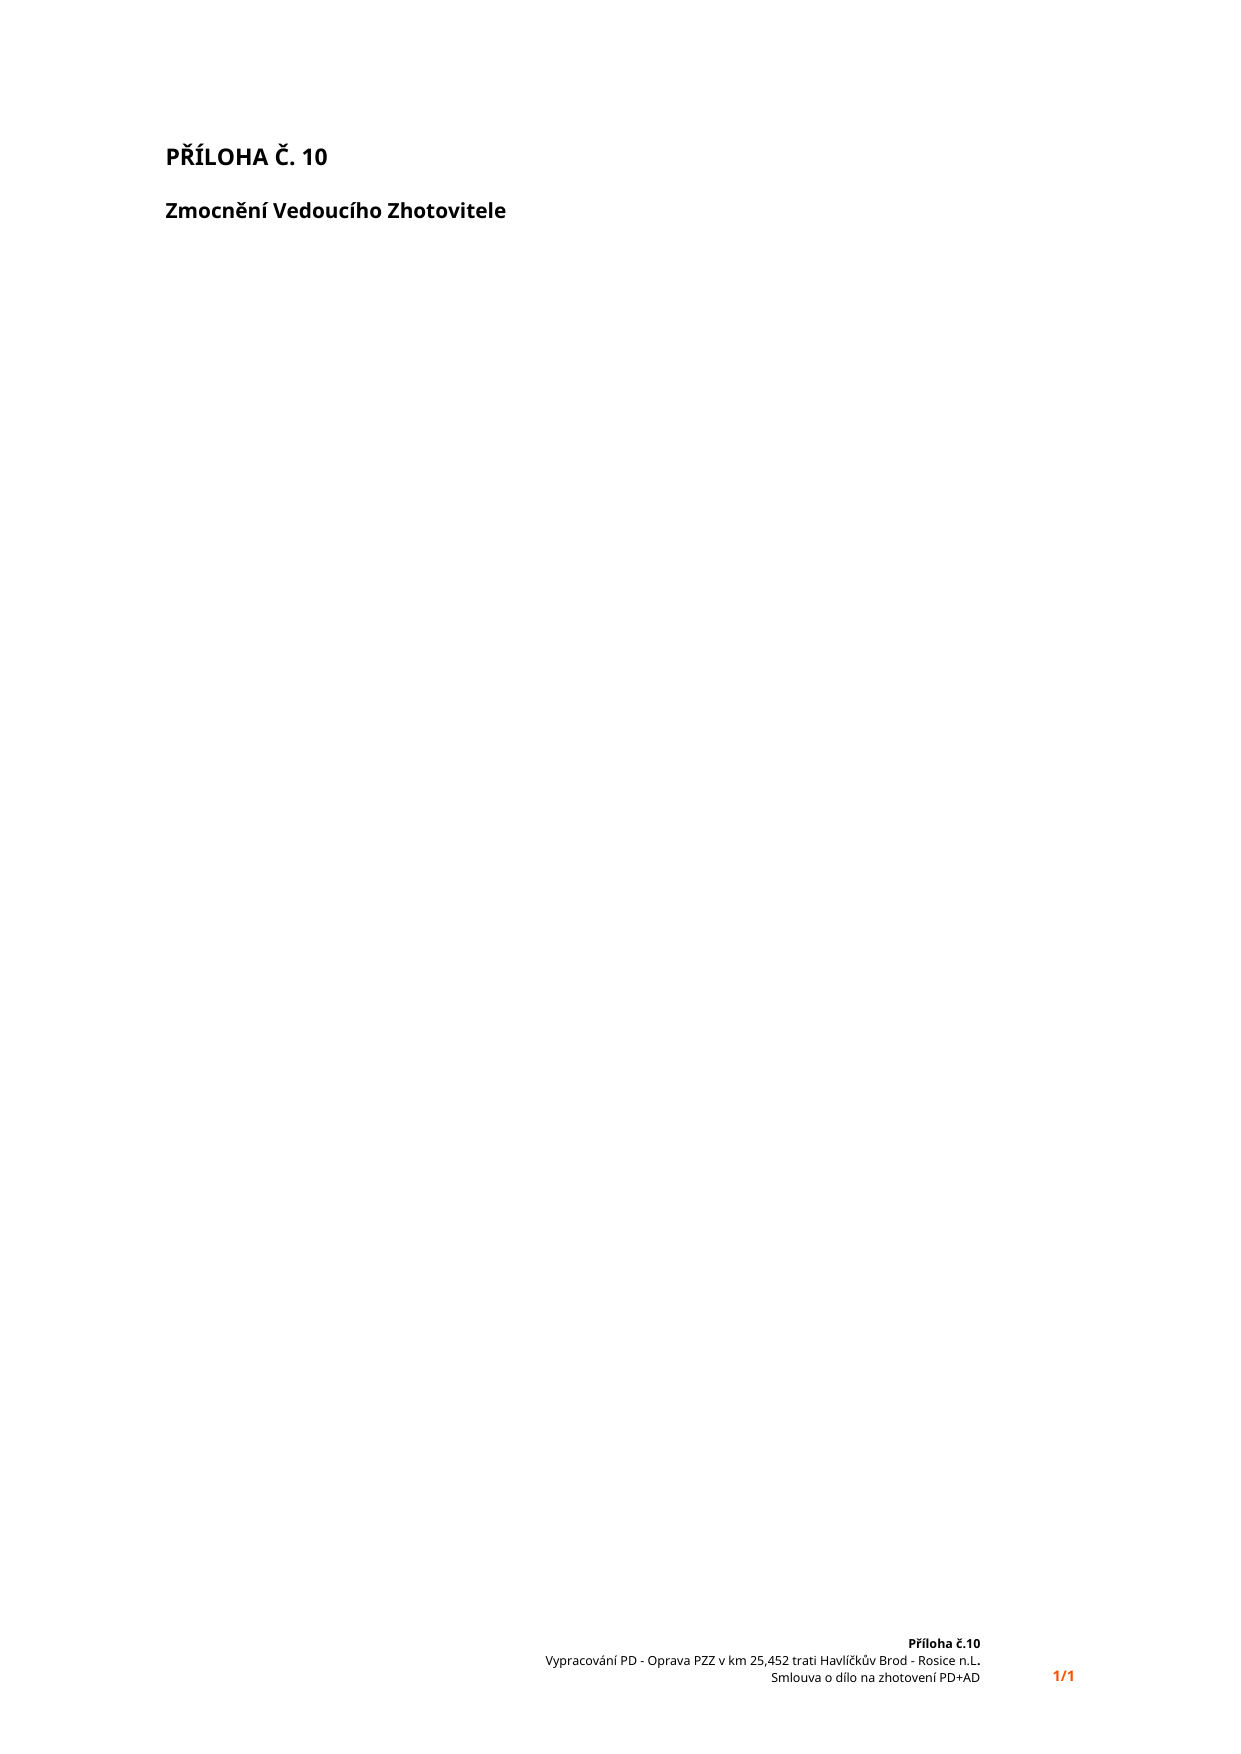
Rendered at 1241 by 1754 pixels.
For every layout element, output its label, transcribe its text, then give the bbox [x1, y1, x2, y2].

text Zmocnění Vedoucího Zhotovitele [165, 197, 1075, 225]
text Příloha č. 10 [165, 141, 1075, 173]
